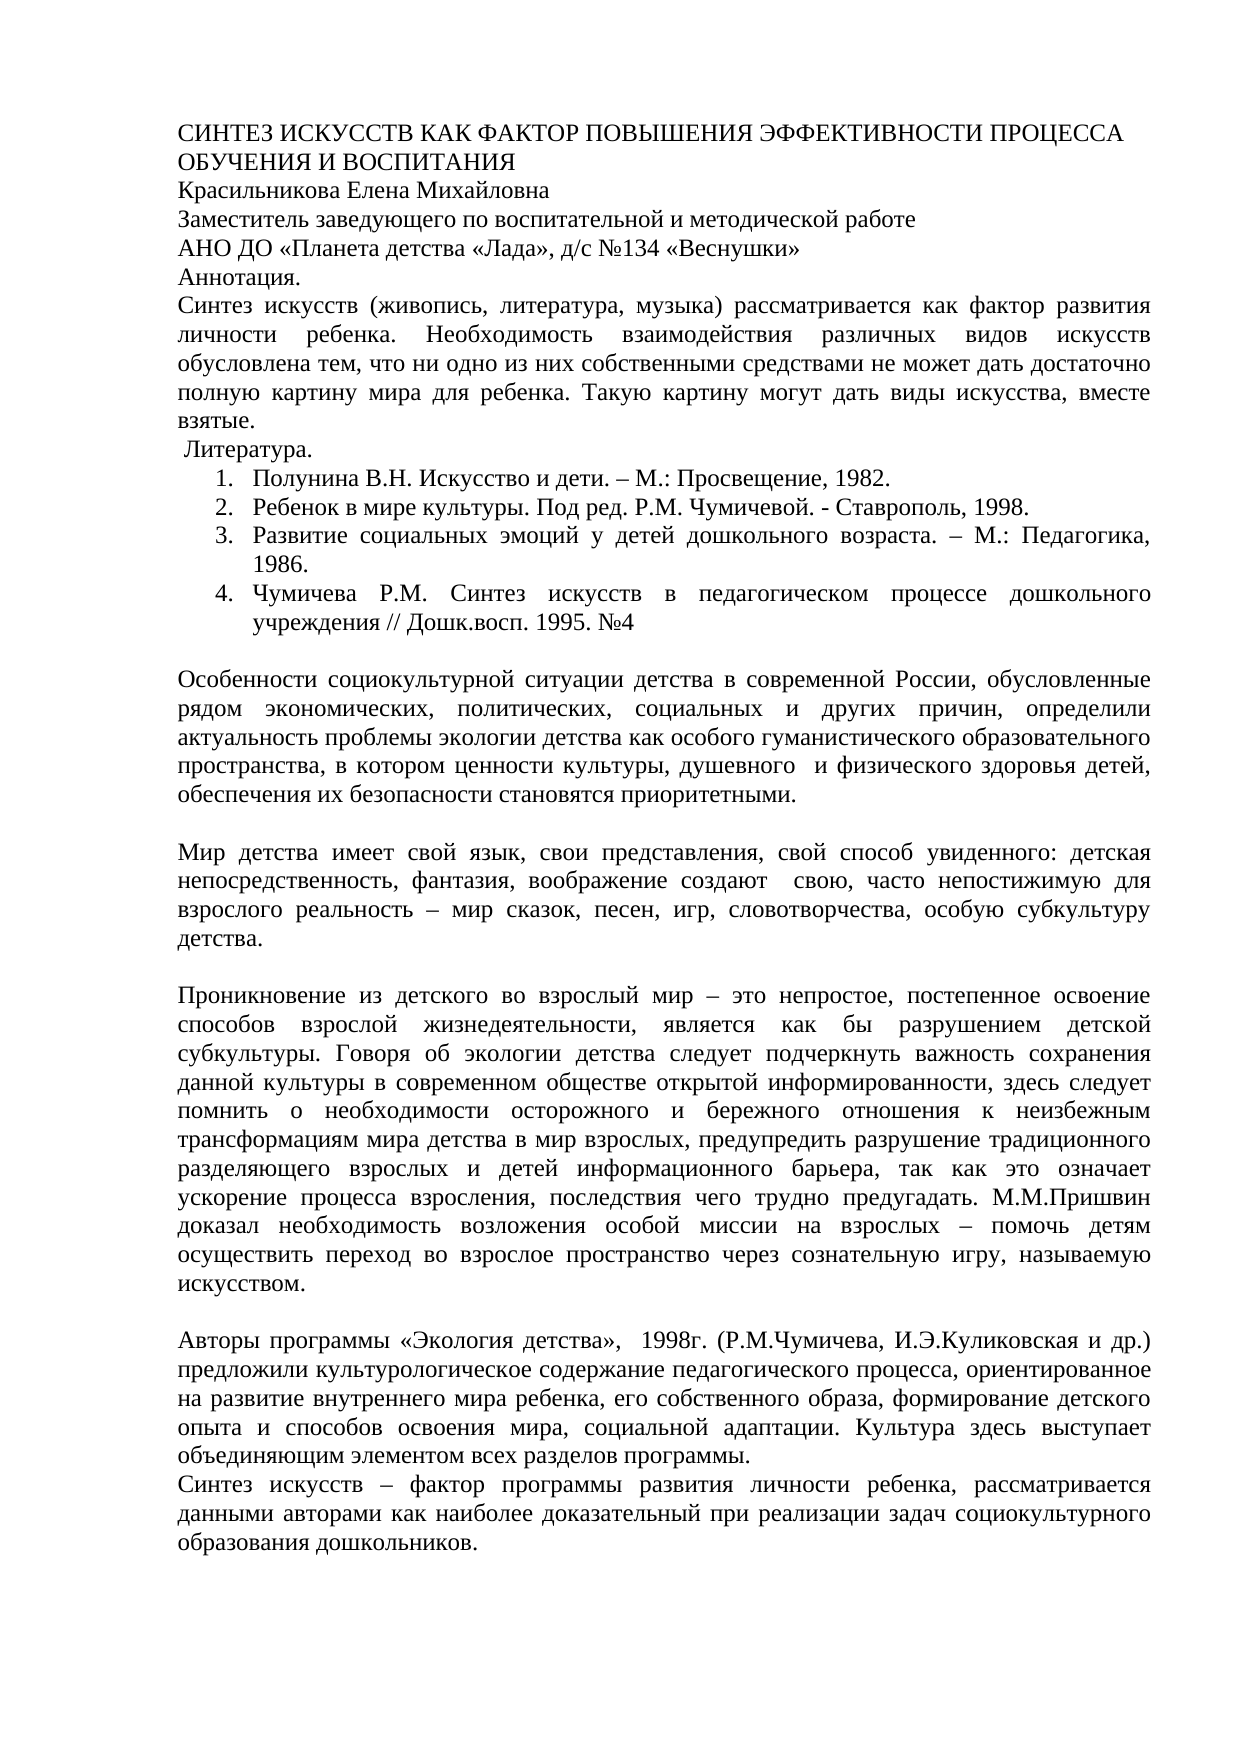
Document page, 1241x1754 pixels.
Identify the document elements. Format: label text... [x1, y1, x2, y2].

text Особенности социокультурной ситуации детства в современной России, обусловленные рядом экономических, политических, социальных и других причин, определили актуальность проблемы экологии детства как особого гуманистического образовательного пространства, в котором ценности культуры, душевного и физического здоровья детей, обеспечения их безопасности становятся приоритетными. [177, 664, 1152, 808]
text Синтез искусств (живопись, литература, музыка) рассматривается как фактор развития личности ребенка. Необходимость взаимодействия различных видов искусств обусловлена тем, что ни одно из них собственными средствами не может дать достаточно полную картину мира для ребенка. Такую картину могут дать виды искусства, вместе взятые. [177, 291, 1152, 434]
list Ребенок в мире культуры. Под ред. Р.М. Чумичевой. - Ставрополь, 1998. [215, 492, 1152, 521]
text Синтез искусств – фактор программы развития личности ребенка, рассматривается данными авторами как наиболее доказательный при реализации задач социокультурного образования дошкольников. [177, 1469, 1152, 1556]
text Красильникова Елена Михайловна [177, 176, 1152, 204]
text Проникновение из детского во взрослый мир – это непростое, постепенное освоение способов взрослой жизнедеятельности, является как бы разрушением детской субкультуры. Говоря об экологии детства следует подчеркнуть важность сохранения данной культуры в современном обществе открытой информированности, здесь следует помнить о необходимости осторожного и бережного отношения к неизбежным трансформациям мира детства в мир взрослых, предупредить разрушение традиционного разделяющего взрослых и детей информационного барьера, так как это означает ускорение процесса взросления, последствия чего трудно предугадать. М.М.Пришвин доказал необходимость возложения особой миссии на взрослых – помочь детям осуществить переход во взрослое пространство через сознательную игру, называемую искусством. [177, 981, 1152, 1297]
list Полунина В.Н. Искусство и дети. – М.: Просвещение, 1982. [215, 463, 1152, 492]
list Чумичева Р.М. Синтез искусств в педагогическом процессе дошкольного учреждения // Дошк.восп. 1995. №4 [215, 578, 1152, 636]
text АНО ДО «Планета детства «Лада», д/с №134 «Веснушки» [177, 233, 1152, 262]
text Аннотация. [177, 262, 1152, 291]
text СИНТЕЗ ИСКУССТВ КАК ФАКТОР ПОВЫШЕНИЯ ЭФФЕКТИВНОСТИ ПРОЦЕССА ОБУЧЕНИЯ И ВОСПИТАНИЯ [177, 118, 1152, 176]
text Мир детства имеет свой язык, свои представления, свой способ увиденного: детская непосредственность, фантазия, воображение создают свою, часто непостижимую для взрослого реальность – мир сказок, песен, игр, словотворчества, особую субкультуру детства. [177, 837, 1152, 952]
text Литература. [177, 434, 1152, 463]
list Развитие социальных эмоций у детей дошкольного возраста. – М.: Педагогика, 1986. [215, 521, 1152, 578]
text Заместитель заведующего по воспитательной и методической работе [177, 204, 1152, 233]
text Авторы программы «Экология детства», 1998г. (Р.М.Чумичева, И.Э.Куликовская и др.) предложили культурологическое содержание педагогического процесса, ориентированное на развитие внутреннего мира ребенка, его собственного образа, формирование детского опыта и способов освоения мира, социальной адаптации. Культура здесь выступает объединяющим элементом всех разделов программы. [177, 1326, 1152, 1469]
